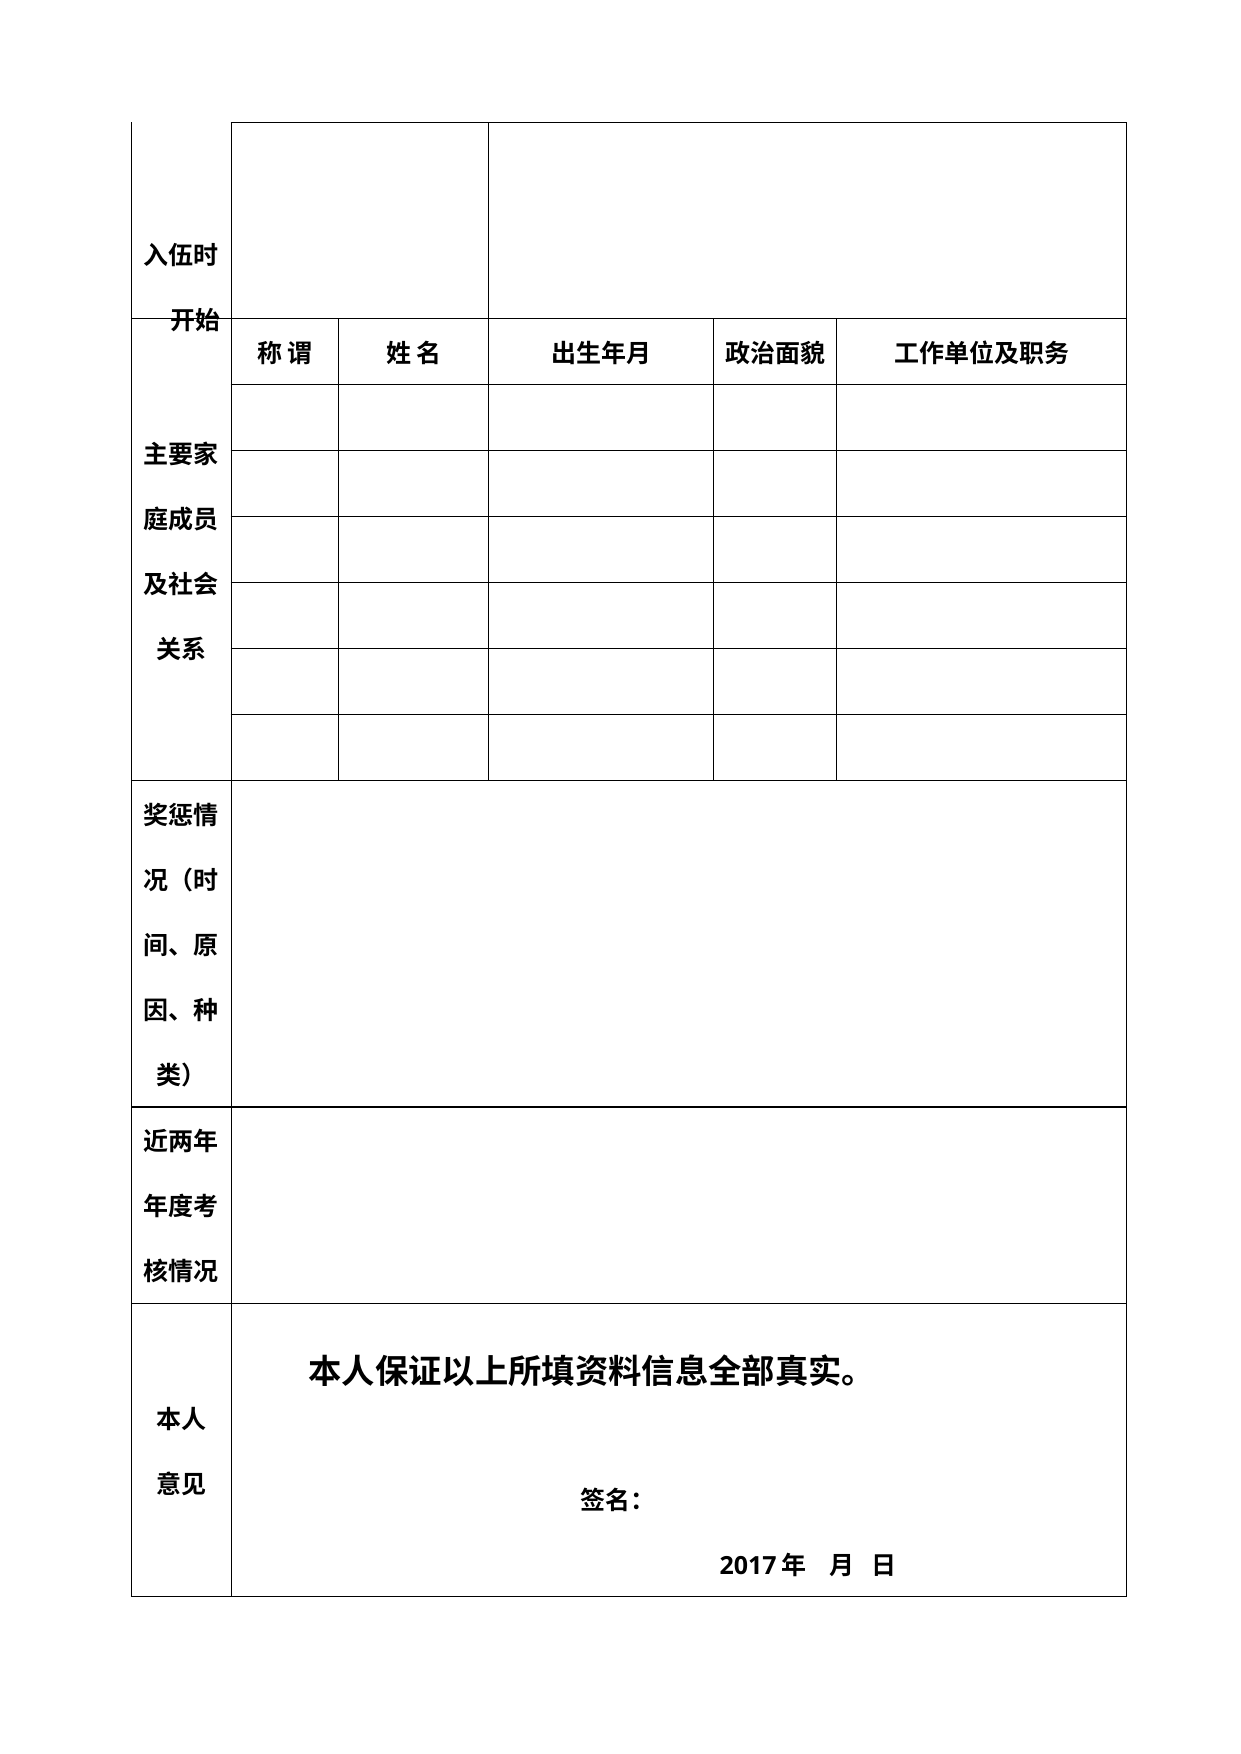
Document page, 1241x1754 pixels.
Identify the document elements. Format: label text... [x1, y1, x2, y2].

table_cell [232, 781, 1126, 1106]
table_cell [489, 649, 713, 714]
table_cell [837, 385, 1126, 450]
table_cell 本人保证以上所填资料信息全部真实。 签名： 2017年 月 日 [232, 1304, 1126, 1596]
table_cell [837, 517, 1126, 582]
table_cell [837, 583, 1126, 648]
table_cell [232, 517, 338, 582]
table_cell [714, 385, 836, 450]
table_cell [232, 1108, 1126, 1302]
table_cell [837, 451, 1126, 516]
table_cell [489, 583, 713, 648]
table_cell [489, 451, 713, 516]
table_cell [714, 517, 836, 582]
table_cell 工作单位及职务 [837, 319, 1126, 384]
table_cell 奖惩情况（时间、原因、种类） [132, 781, 231, 1106]
table_cell [339, 451, 488, 516]
table_cell 主要家 庭成员 及社会 关系 [132, 319, 231, 780]
table_cell [489, 123, 1126, 318]
table_cell 政治面貌 [714, 319, 836, 384]
table_cell [232, 583, 338, 648]
table_cell [714, 715, 836, 780]
table_cell 称 谓 [232, 319, 338, 384]
table_cell 近两年年度考 核情况 [132, 1108, 231, 1302]
table_cell [837, 649, 1126, 714]
table_cell 出生年月 [489, 319, 713, 384]
table_cell [714, 451, 836, 516]
table_cell [232, 649, 338, 714]
table_cell [339, 583, 488, 648]
table_cell [714, 583, 836, 648]
table_cell [232, 451, 338, 516]
table_cell [489, 385, 713, 450]
table_cell [339, 517, 488, 582]
table_cell [714, 649, 836, 714]
table_cell [339, 385, 488, 450]
table_cell [232, 385, 338, 450]
table_cell [339, 715, 488, 780]
table_cell 姓 名 [339, 319, 488, 384]
table_cell [232, 715, 338, 780]
table_cell 本人 意见 [132, 1304, 231, 1596]
table_cell [339, 649, 488, 714]
table_cell [489, 715, 713, 780]
table_cell [489, 517, 713, 582]
table_cell [837, 715, 1126, 780]
table_cell [232, 123, 488, 318]
